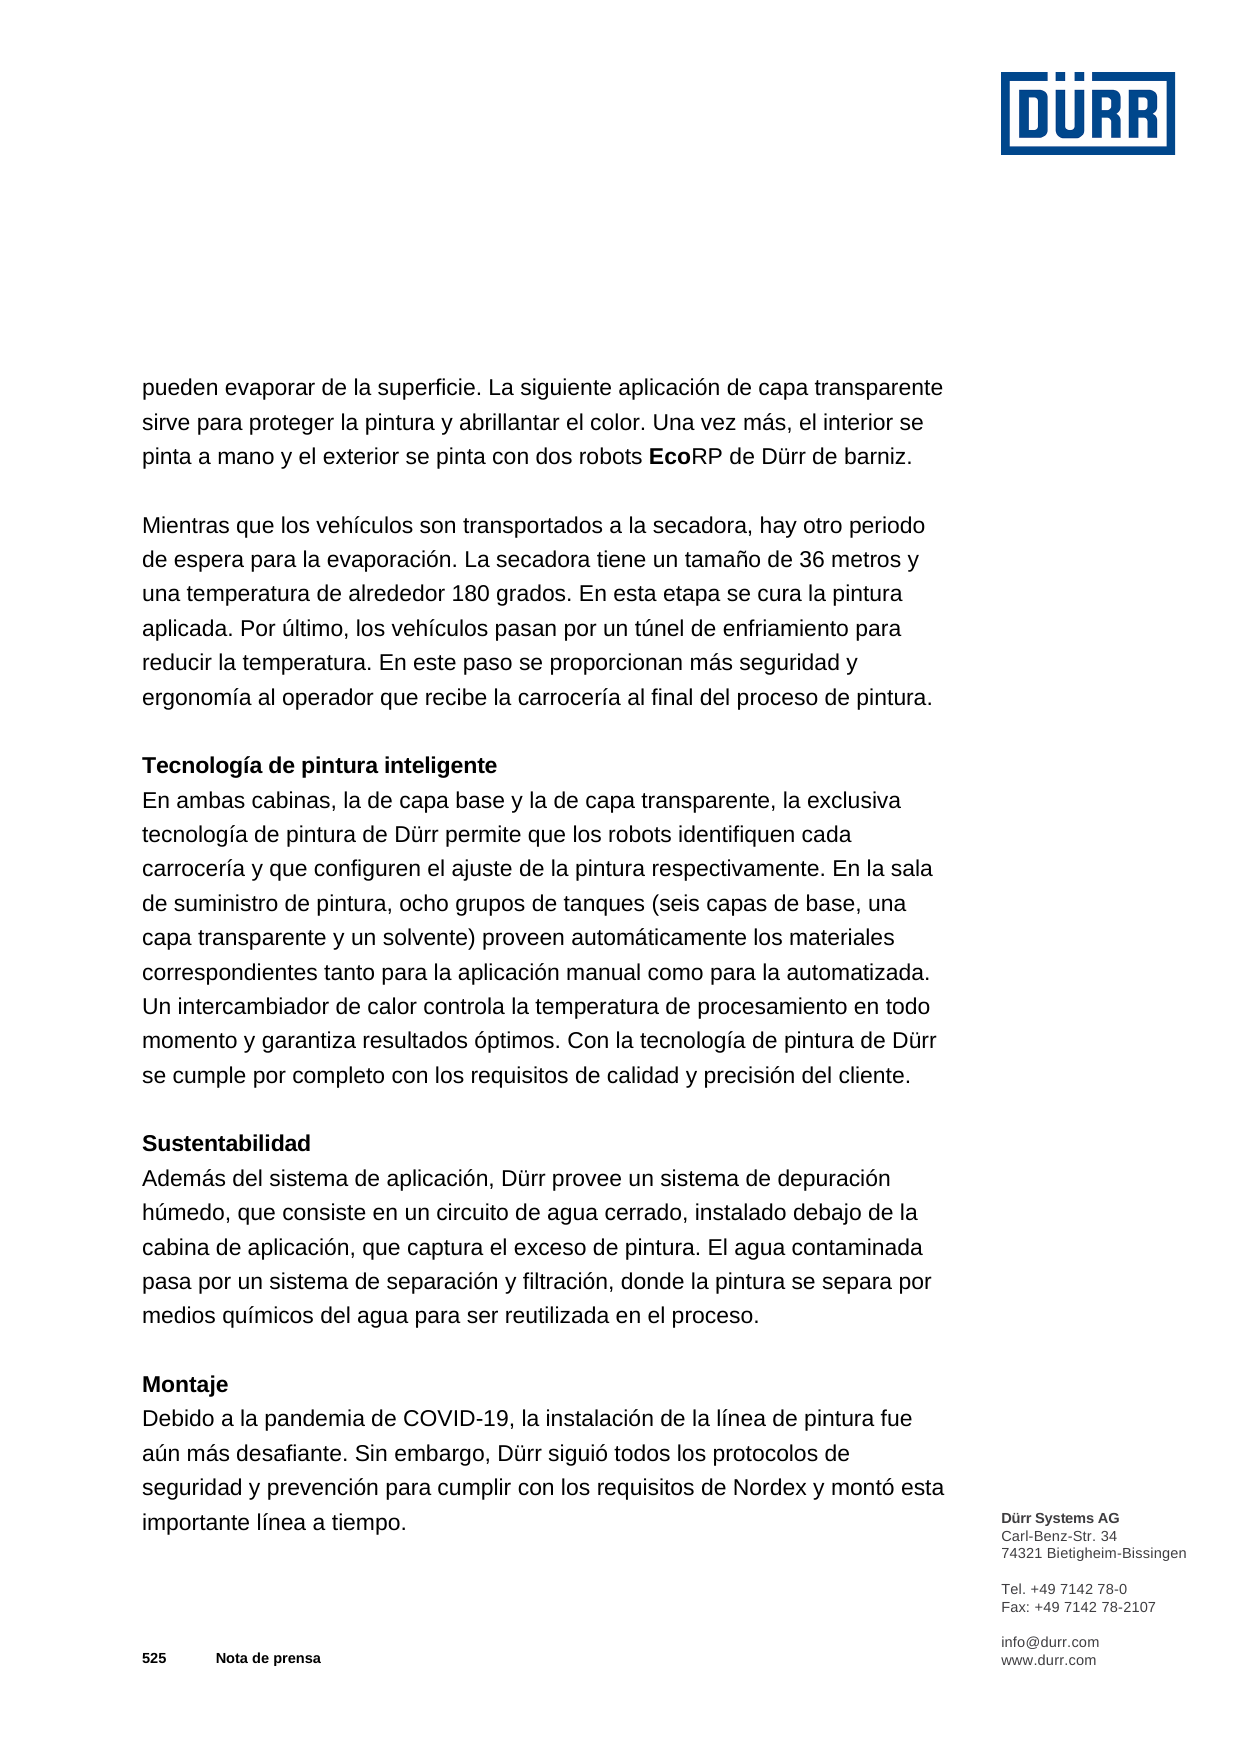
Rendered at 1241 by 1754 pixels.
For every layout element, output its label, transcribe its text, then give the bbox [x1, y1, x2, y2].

picture [1001, 72, 1175, 155]
text Sustentabilidad [142, 1122, 951, 1157]
text En ambas cabinas, la de capa base y la de capa transparente, la exclusiva tecnología de pintura de Dürr permite que los robots identifiquen cada carrocería y que configuren el ajuste de la pintura respectivamente. En la sala de suministro de pintura, ocho grupos de tanques (seis capas de base, una capa transparente y un solvente) proveen automáticamente los materiales correspondientes tanto para la aplicación manual como para la automatizada. Un intercambiador de calor controla la temperatura de procesamiento en todo momento y garantiza resultados óptimos. Con la tecnología de pintura de Dürr se cumple por completo con los requisitos de calidad y precisión del cliente. [142, 779, 951, 1088]
text Mientras que los vehículos son transportados a la secadora, hay otro periodo de espera para la evaporación. La secadora tiene un tamaño de 36 metros y una temperatura de alrededor 180 grados. En esta etapa se cura la pintura aplicada. Por último, los vehículos pasan por un túnel de enfriamiento para reducir la temperatura. En este paso se proporcionan más seguridad y ergonomía al operador que recibe la carrocería al final del proceso de pintura. [142, 504, 951, 710]
text Debido a la pandemia de COVID-19, la instalación de la línea de pintura fue aún más desafiante. Sin embargo, Dürr siguió todos los protocolos de seguridad y prevención para cumplir con los requisitos de Nordex y montó esta importante línea a tiempo. [142, 1397, 951, 1535]
text Tecnología de pintura inteligente [142, 744, 951, 779]
text Además del sistema de aplicación, Dürr provee un sistema de depuración húmedo, que consiste en un circuito de agua cerrado, instalado debajo de la cabina de aplicación, que captura el exceso de pintura. El agua contaminada pasa por un sistema de separación y filtración, donde la pintura se separa por medios químicos del agua para ser reutilizada en el proceso. [142, 1157, 951, 1329]
text Montaje [142, 1363, 951, 1397]
